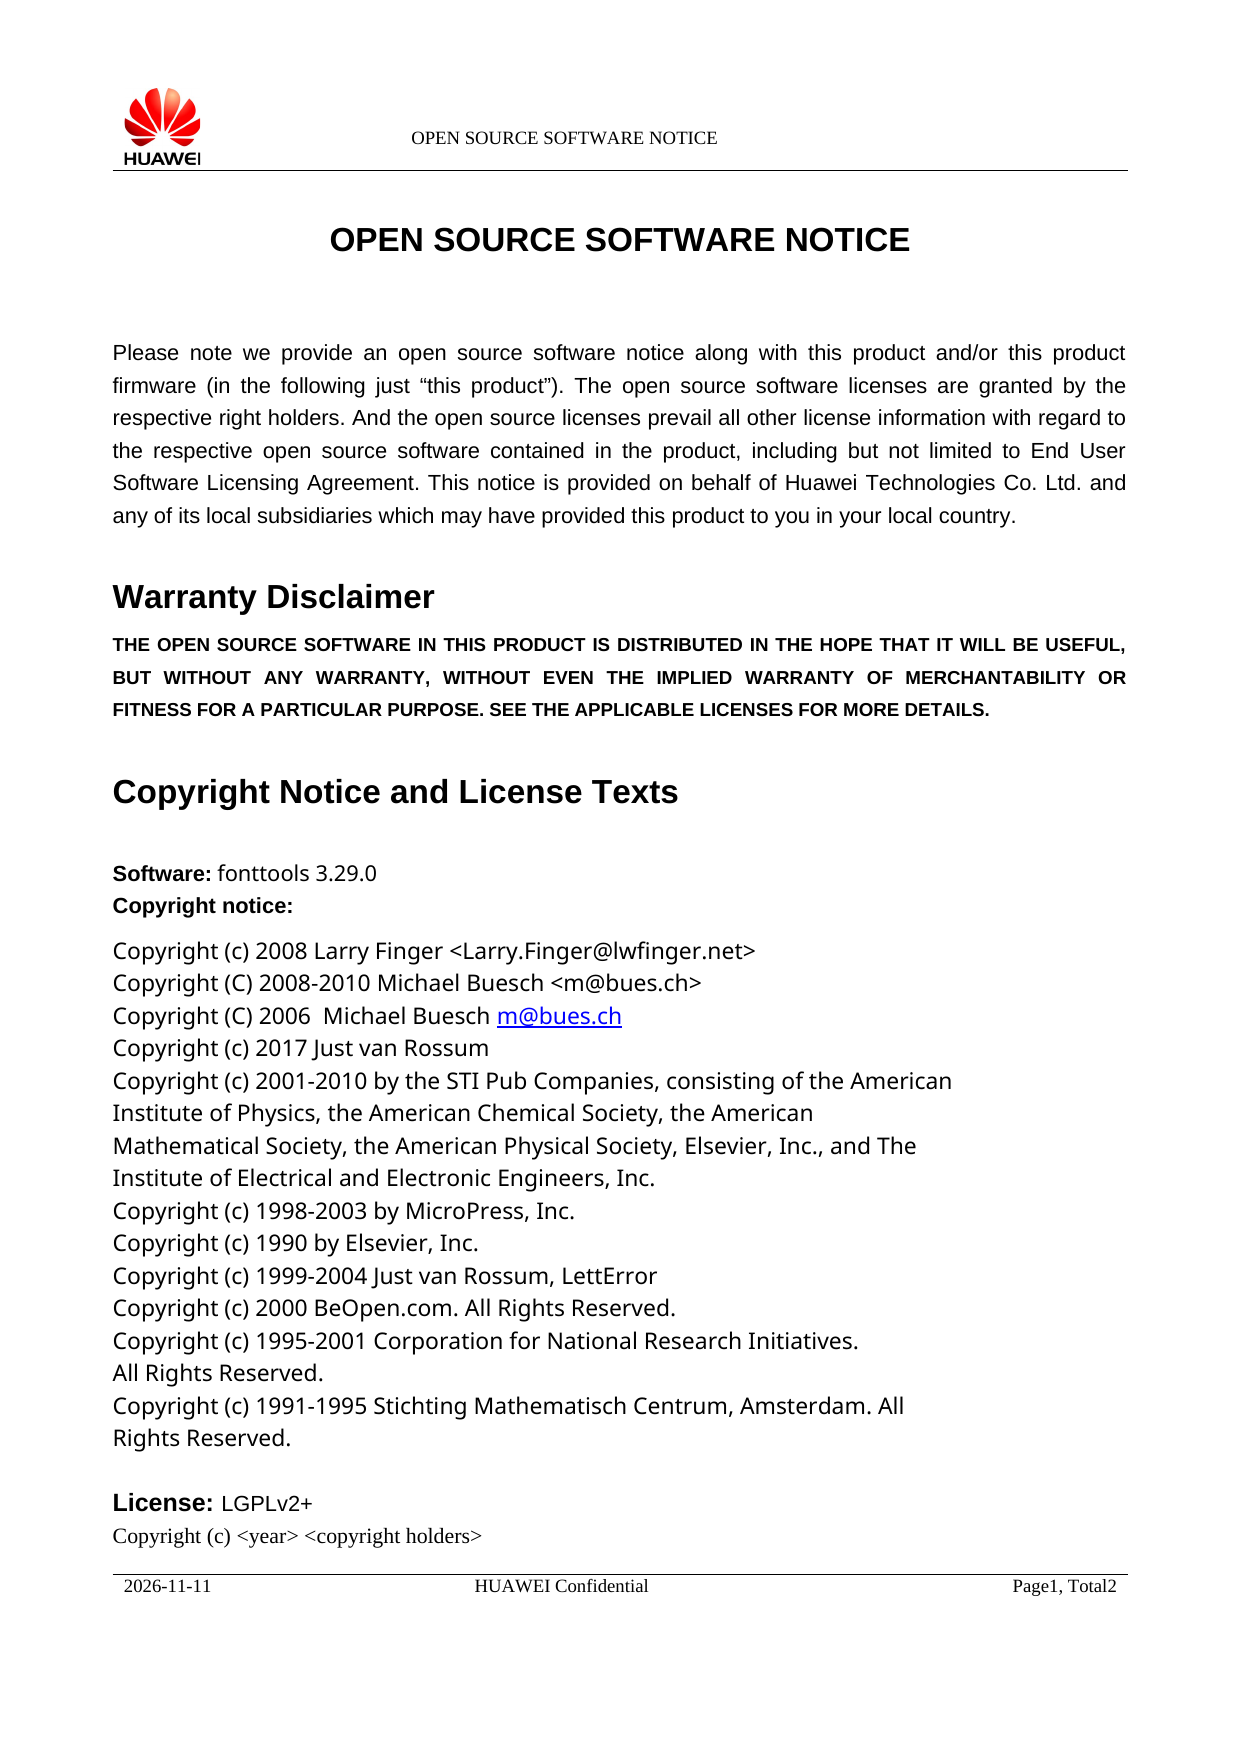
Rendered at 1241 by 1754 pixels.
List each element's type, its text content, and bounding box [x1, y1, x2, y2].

text Please note we provide an open source software notice along with this product and/or this product firmware (in the following just “this product”). The open source software licenses are granted by the respective right holders. And the open source licenses prevail all other license information with regard to the respective open source software contained in the product, including but not limited to End User Software Licensing Agreement. This notice is provided on behalf of Huawei Technologies Co. Ltd. and any of its local subsidiaries which may have provided this product to you in your local country. [112, 336, 1128, 531]
text Copyright (c) 2017 Just van Rossum [112, 1031, 1128, 1064]
text Institute of Physics, the American Chemical Society, the American [112, 1096, 1128, 1129]
text Copyright (c) <year> <copyright holders> [112, 1519, 1128, 1551]
text OPEN SOURCE SOFTWARE NOTICE [112, 206, 1128, 271]
picture [124, 88, 201, 165]
text Copyright (c) 1998-2003 by MicroPress, Inc. [112, 1194, 1128, 1226]
text Mathematical Society, the American Physical Society, Elsevier, Inc., and The [112, 1129, 1128, 1161]
text License: LGPLv2+ [112, 1486, 1128, 1519]
text Copyright (C) 2008-2010 Michael Buesch <m@bues.ch> [112, 966, 1128, 999]
text Institute of Electrical and Electronic Engineers, Inc. [112, 1161, 1128, 1194]
text Copyright (c) 1990 by Elsevier, Inc. [112, 1226, 1128, 1259]
title Software: fonttools 3.29.0 [112, 856, 1128, 889]
text Copyright notice: [112, 889, 1128, 921]
text Warranty Disclaimer [112, 564, 1128, 629]
text Copyright (c) 2000 BeOpen.com. All Rights Reserved. [112, 1291, 1128, 1324]
text Copyright (c) 1991-1995 Stichting Mathematisch Centrum, Amsterdam. All [112, 1389, 1128, 1421]
text Copyright Notice and License Texts [112, 759, 1128, 824]
text The open source software in this product is distributed in the hope that it will be useful, but WITHOUT ANY WARRANTY, without even the implied warranty of MERCHANTABILITY or FITNESS FOR A PARTICULAR PURPOSE. See the applicable licenses for more details. [112, 629, 1128, 726]
text Copyright (C) 2006 Michael Buesch m@bues.ch [112, 999, 1128, 1031]
text Copyright (c) 2008 Larry Finger <Larry.Finger@lwfinger.net> [112, 934, 1128, 966]
text Copyright (c) 1995-2001 Corporation for National Research Initiatives. [112, 1324, 1128, 1356]
text All Rights Reserved. [112, 1356, 1128, 1389]
text Rights Reserved. [112, 1421, 1128, 1454]
text Copyright (c) 1999-2004 Just van Rossum, LettError [112, 1259, 1128, 1291]
text Copyright (c) 2001-2010 by the STI Pub Companies, consisting of the American [112, 1064, 1128, 1096]
